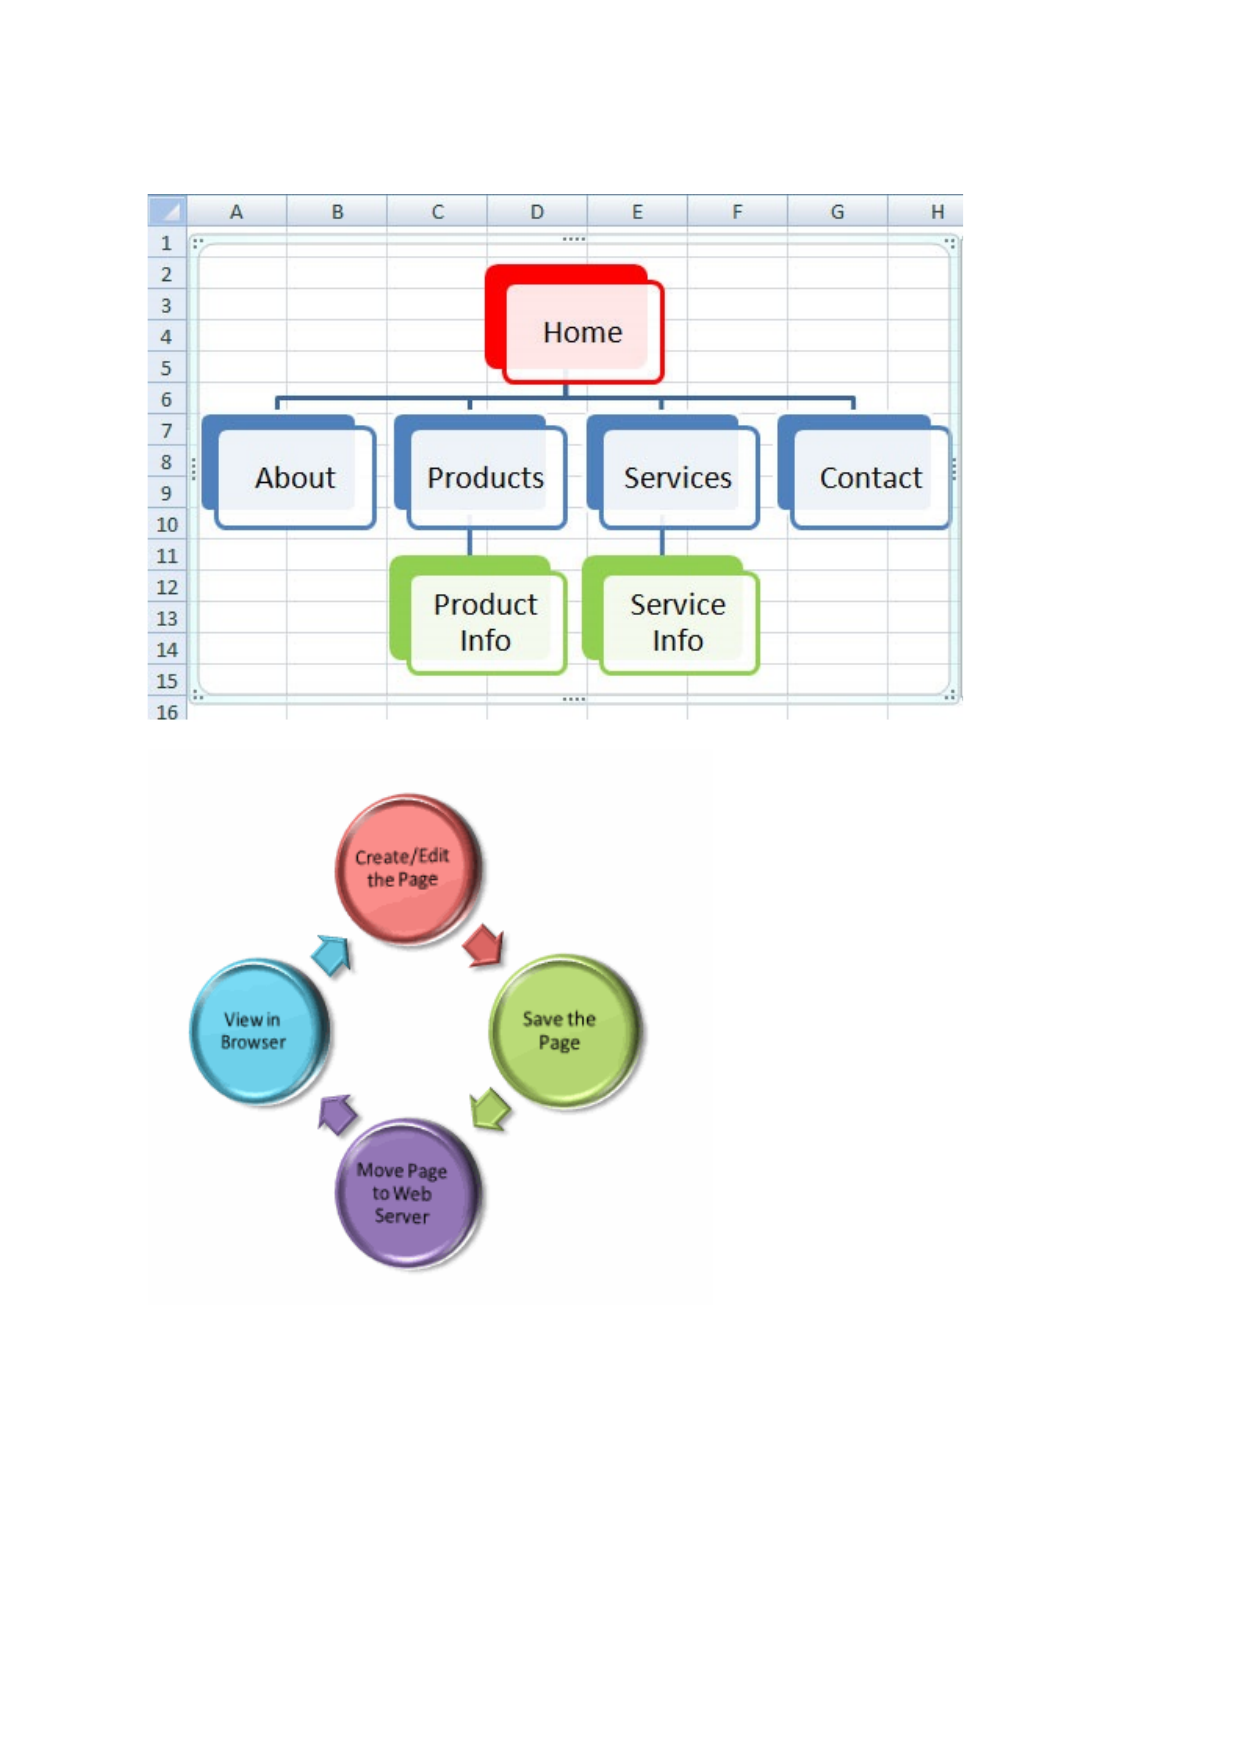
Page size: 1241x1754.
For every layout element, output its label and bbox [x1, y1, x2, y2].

picture [147, 749, 714, 1305]
picture [147, 194, 964, 748]
